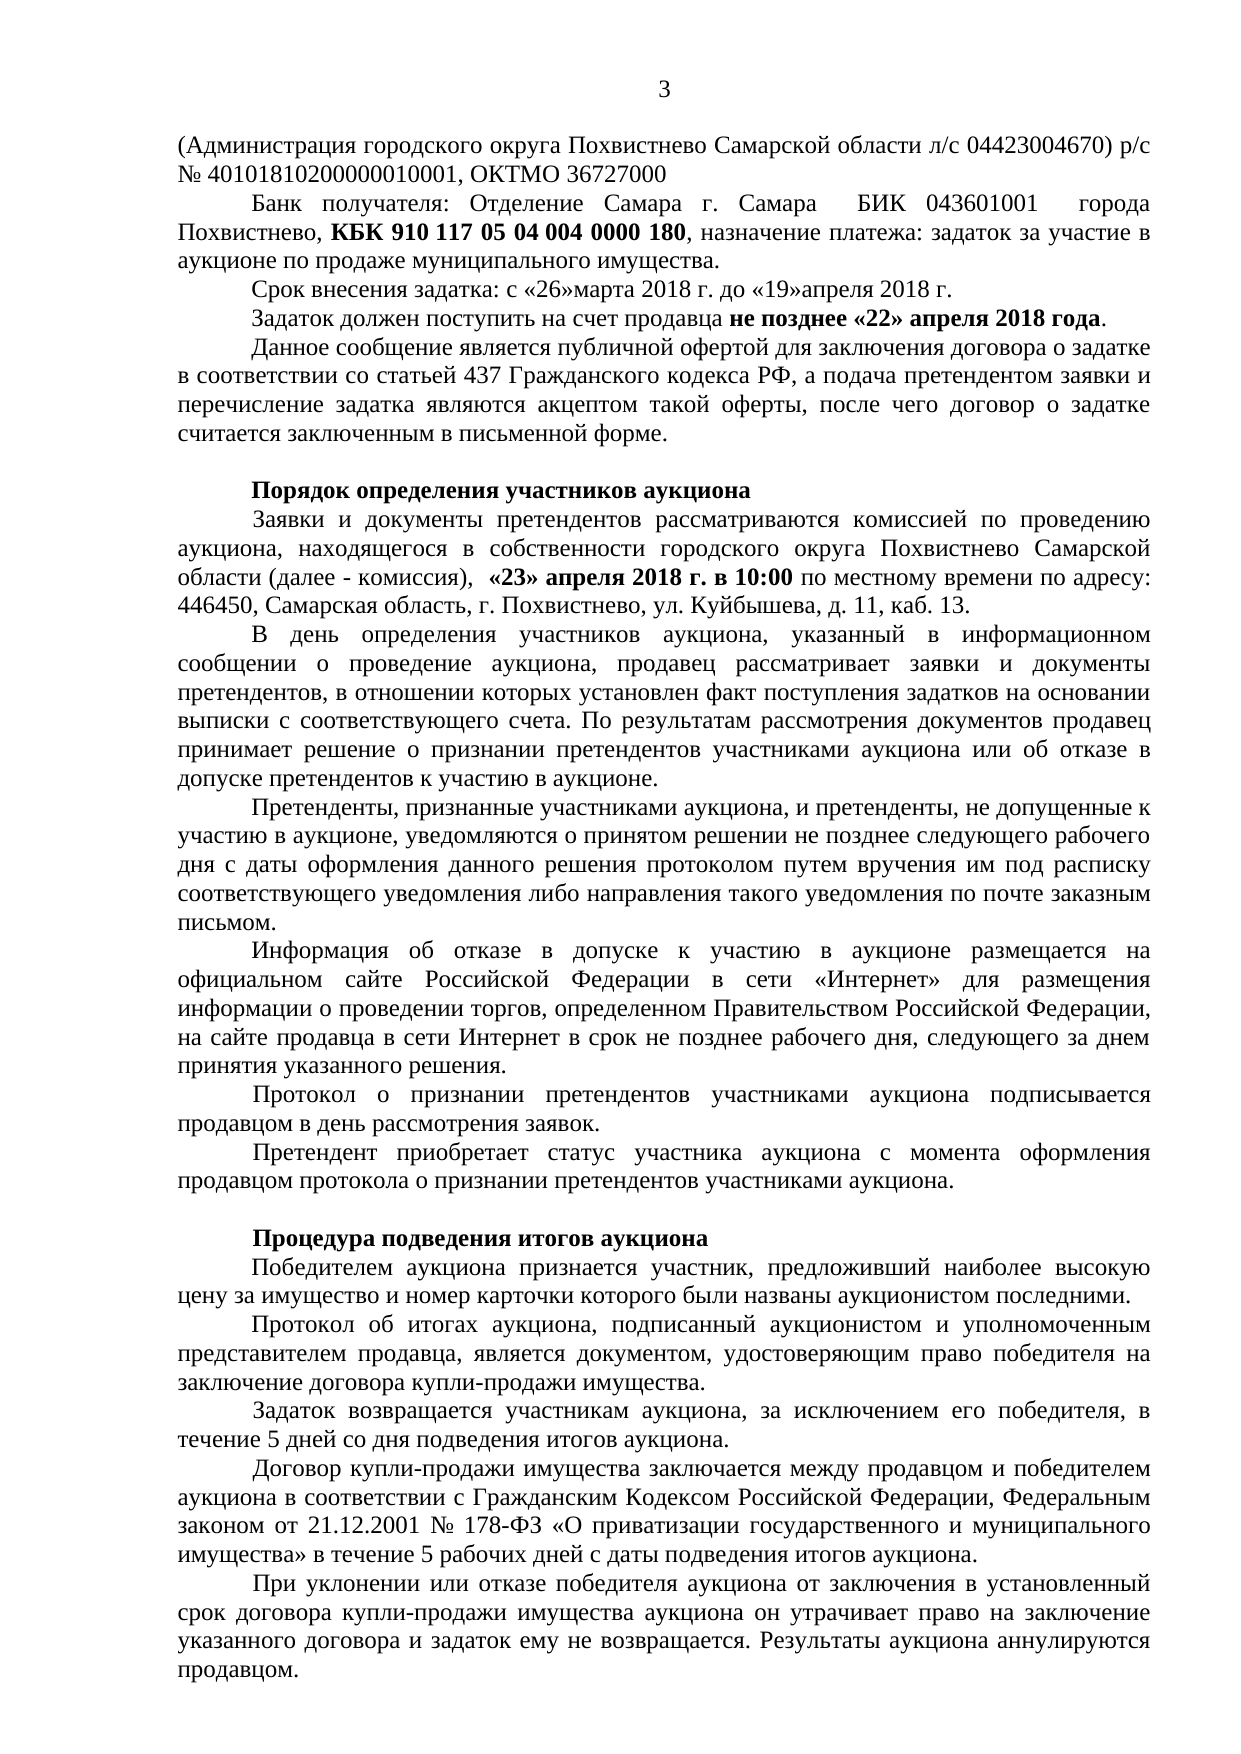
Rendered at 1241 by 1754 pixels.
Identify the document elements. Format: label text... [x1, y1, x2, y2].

text Банк получателя: Отделение Самара г. Самара БИК 043601001 города Похвистнево, КБК 910 117 05 04 004 0000 180, назначение платежа: задаток за участие в аукционе по продаже муниципального имущества. [177, 188, 1152, 274]
text Порядок определения участников аукциона [177, 476, 1152, 504]
text Задаток возвращается участникам аукциона, за исключением его победителя, в течение 5 дней со дня подведения итогов аукциона. [177, 1396, 1152, 1453]
text Претендент приобретает статус участника аукциона с момента оформления продавцом протокола о признании претендентов участниками аукциона. [177, 1137, 1152, 1194]
text Протокол о признании претендентов участниками аукциона подписывается продавцом в день рассмотрения заявок. [177, 1079, 1152, 1137]
text Заявки и документы претендентов рассматриваются комиссией по проведению аукциона, находящегося в собственности городского округа Похвистнево Самарской области (далее - комиссия), «23» апреля 2018 г. в 10:00 по местному времени по адресу: 446450, Самарская область, г. Похвистнево, ул. Куйбышева, д. 11, каб. 13. [177, 504, 1152, 619]
text При уклонении или отказе победителя аукциона от заключения в установленный срок договора купли-продажи имущества аукциона он утрачивает право на заключение указанного договора и задаток ему не возвращается. Результаты аукциона аннулируются продавцом. [177, 1568, 1152, 1683]
text Протокол об итогах аукциона, подписанный аукционистом и уполномоченным представителем продавца, является документом, удостоверяющим право победителя на заключение договора купли-продажи имущества. [177, 1309, 1152, 1396]
text Данное сообщение является публичной офертой для заключения договора о задатке в соответствии со статьей 437 Гражданского кодекса РФ, а подача претендентом заявки и перечисление задатка являются акцептом такой оферты, после чего договор о задатке считается заключенным в письменной форме. [177, 332, 1152, 447]
text Информация об отказе в допуске к участию в аукционе размещается на официальном сайте Российской Федерации в сети «Интернет» для размещения информации о проведении торгов, определенном Правительством Российской Федерации, на сайте продавца в сети Интернет в срок не позднее рабочего дня, следующего за днем принятия указанного решения. [177, 936, 1152, 1079]
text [177, 131, 1152, 188]
text Задаток должен поступить на счет продавца не позднее «22» апреля 2018 года. [177, 303, 1152, 332]
text В день определения участников аукциона, указанный в информационном сообщении о проведение аукциона, продавец рассматривает заявки и документы претендентов, в отношении которых установлен факт поступления задатков на основании выписки с соответствующего счета. По результатам рассмотрения документов продавец принимает решение о признании претендентов участниками аукциона или об отказе в допуске претендентов к участию в аукционе. [177, 619, 1152, 792]
text Победителем аукциона признается участник, предложивший наиболее высокую цену за имущество и номер карточки которого были названы аукционистом последними. [177, 1252, 1152, 1309]
text Претенденты, признанные участниками аукциона, и претенденты, не допущенные к участию в аукционе, уведомляются о принятом решении не позднее следующего рабочего дня с даты оформления данного решения протоколом путем вручения им под расписку соответствующего уведомления либо направления такого уведомления по почте заказным письмом. [177, 792, 1152, 936]
text Процедура подведения итогов аукциона [177, 1223, 1152, 1252]
text Срок внесения задатка: с «26»марта 2018 г. до «19»апреля 2018 г. [177, 274, 1152, 303]
text Договор купли-продажи имущества заключается между продавцом и победителем аукциона в соответствии с Гражданским Кодексом Российской Федерации, Федеральным законом от 21.12.2001 № 178-ФЗ «О приватизации государственного и муниципального имущества» в течение 5 рабочих дней с даты подведения итогов аукциона. [177, 1453, 1152, 1568]
